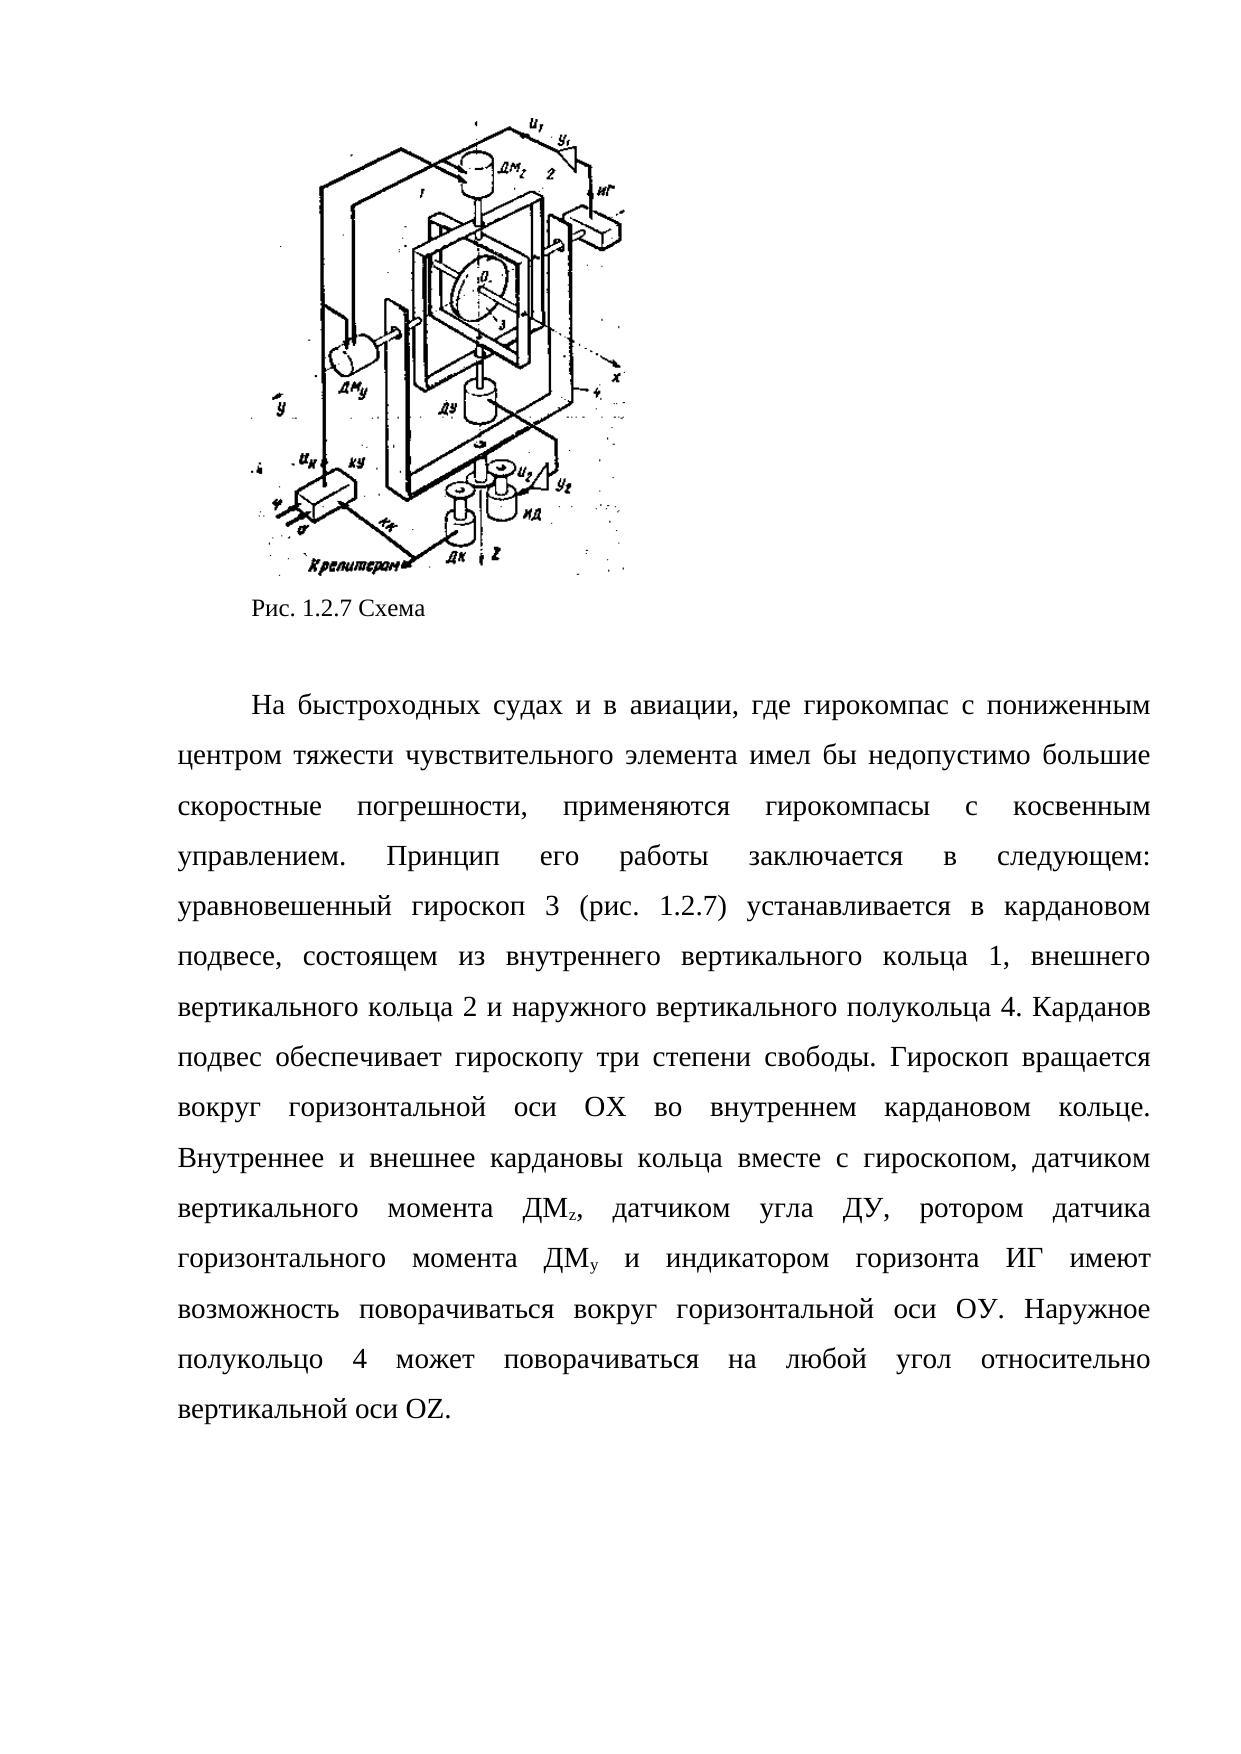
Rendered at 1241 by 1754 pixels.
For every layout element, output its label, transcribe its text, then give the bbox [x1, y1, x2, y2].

text Рис. 1.2.7 Схема [177, 593, 1152, 622]
text На быстроходных судах и в авиации, где гирокомпас с пониженным центром тяжести чувствительного элемента имел бы недопустимо большие скоростные погрешности, применяются гирокомпасы с косвенным управлением. Принцип его работы заключается в следующем: уравновешенный гироскоп 3 (рис. 1.2.7) устанавливается в кардановом подвесе, состоящем из внутреннего вертикального кольца 1, внешнего вертикального кольца 2 и наружного вертикального полукольца 4. Карданов подвес обеспечивает гироскопу три степени свободы. Гироскоп вращается вокруг горизонтальной оси ОХ во внутреннем кардановом кольце. Внутреннее и внешнее кардановы кольца вместе с гироскопом, датчиком вертикального момента ДМz, датчиком угла ДУ, ротором датчика горизонтального момента ДМy и индикатором горизонта ИГ имеют возможность поворачиваться вокруг горизонтальной оси ОУ. Наружное полукольцо 4 может поворачиваться на любой угол относительно вертикальной оси OZ. [177, 687, 1152, 1425]
picture [251, 118, 625, 579]
